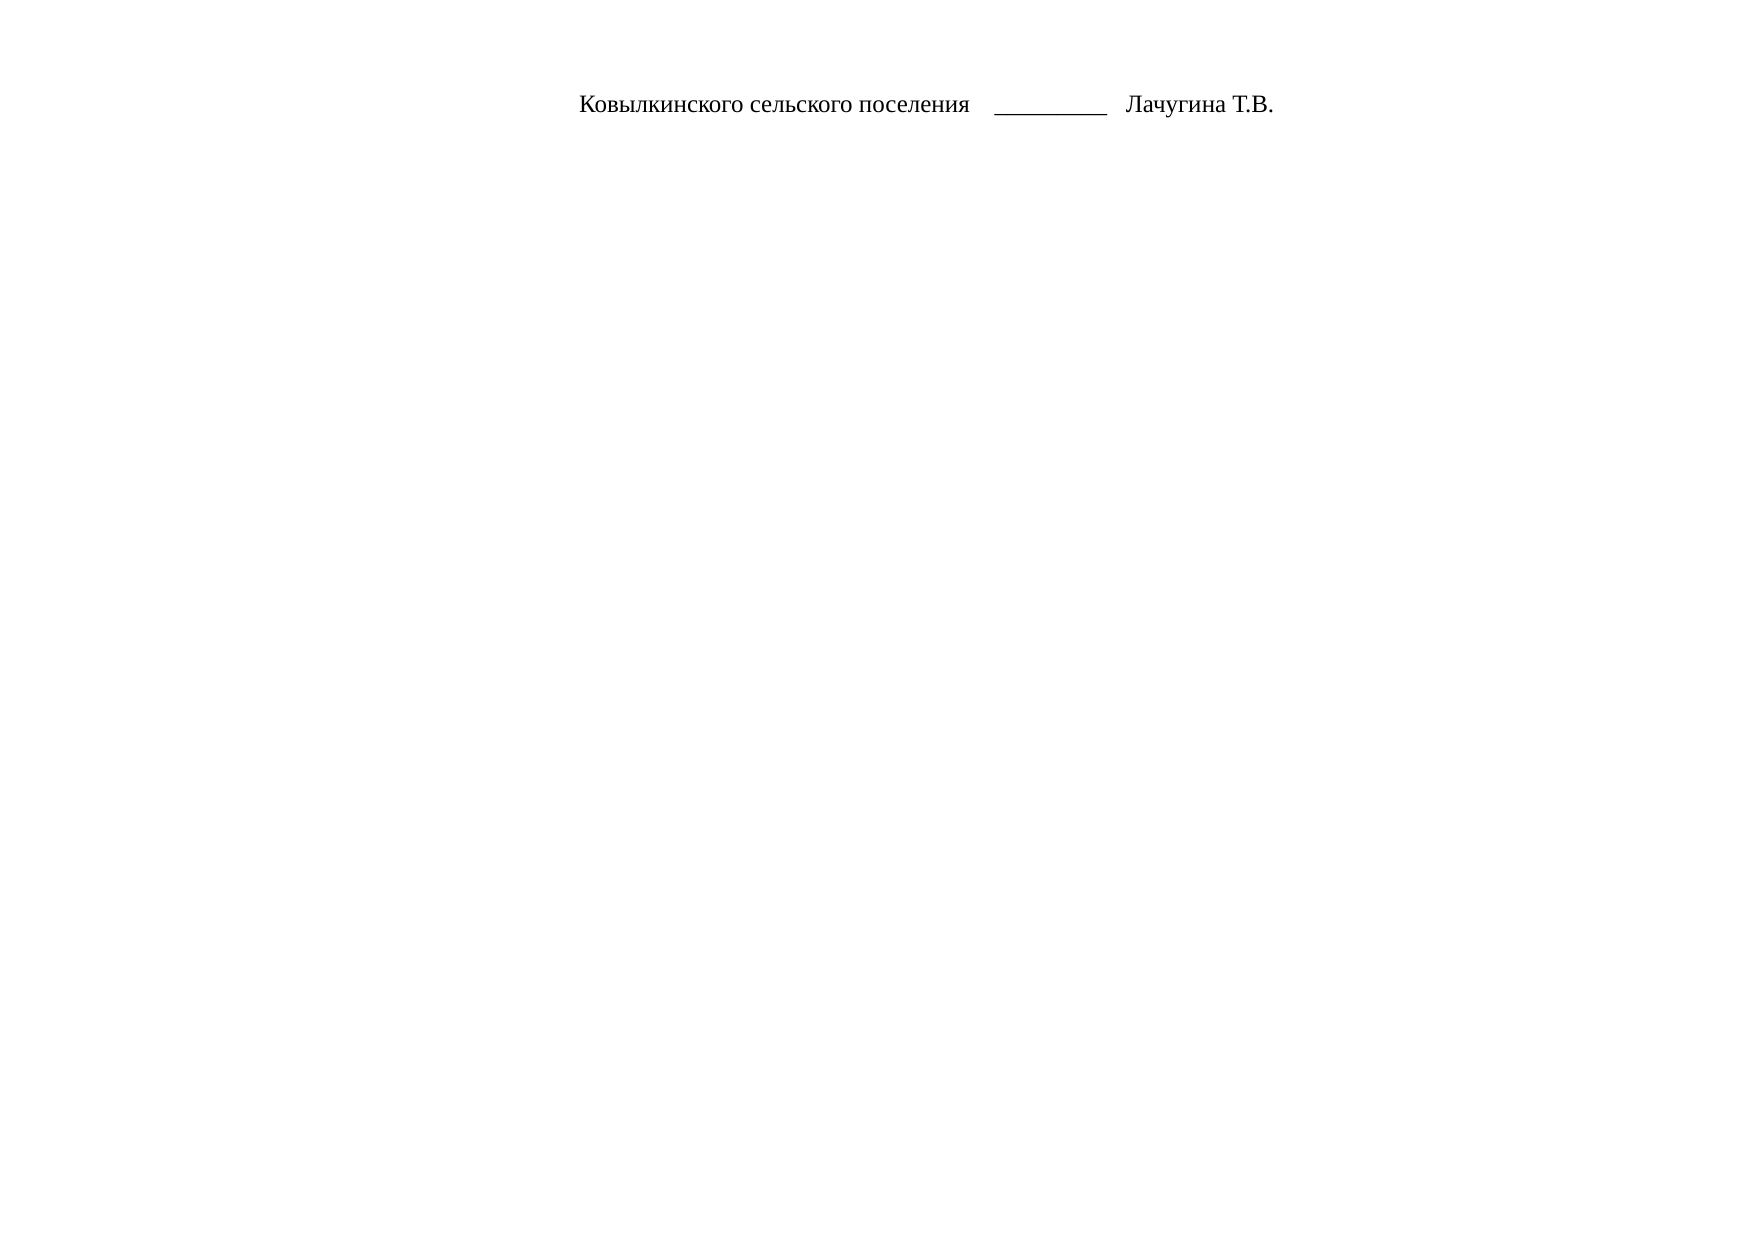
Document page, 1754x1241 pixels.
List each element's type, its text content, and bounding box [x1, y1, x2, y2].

text Ковылкинского сельского поселения _________ Лачугина Т.В. [579, 89, 1724, 117]
